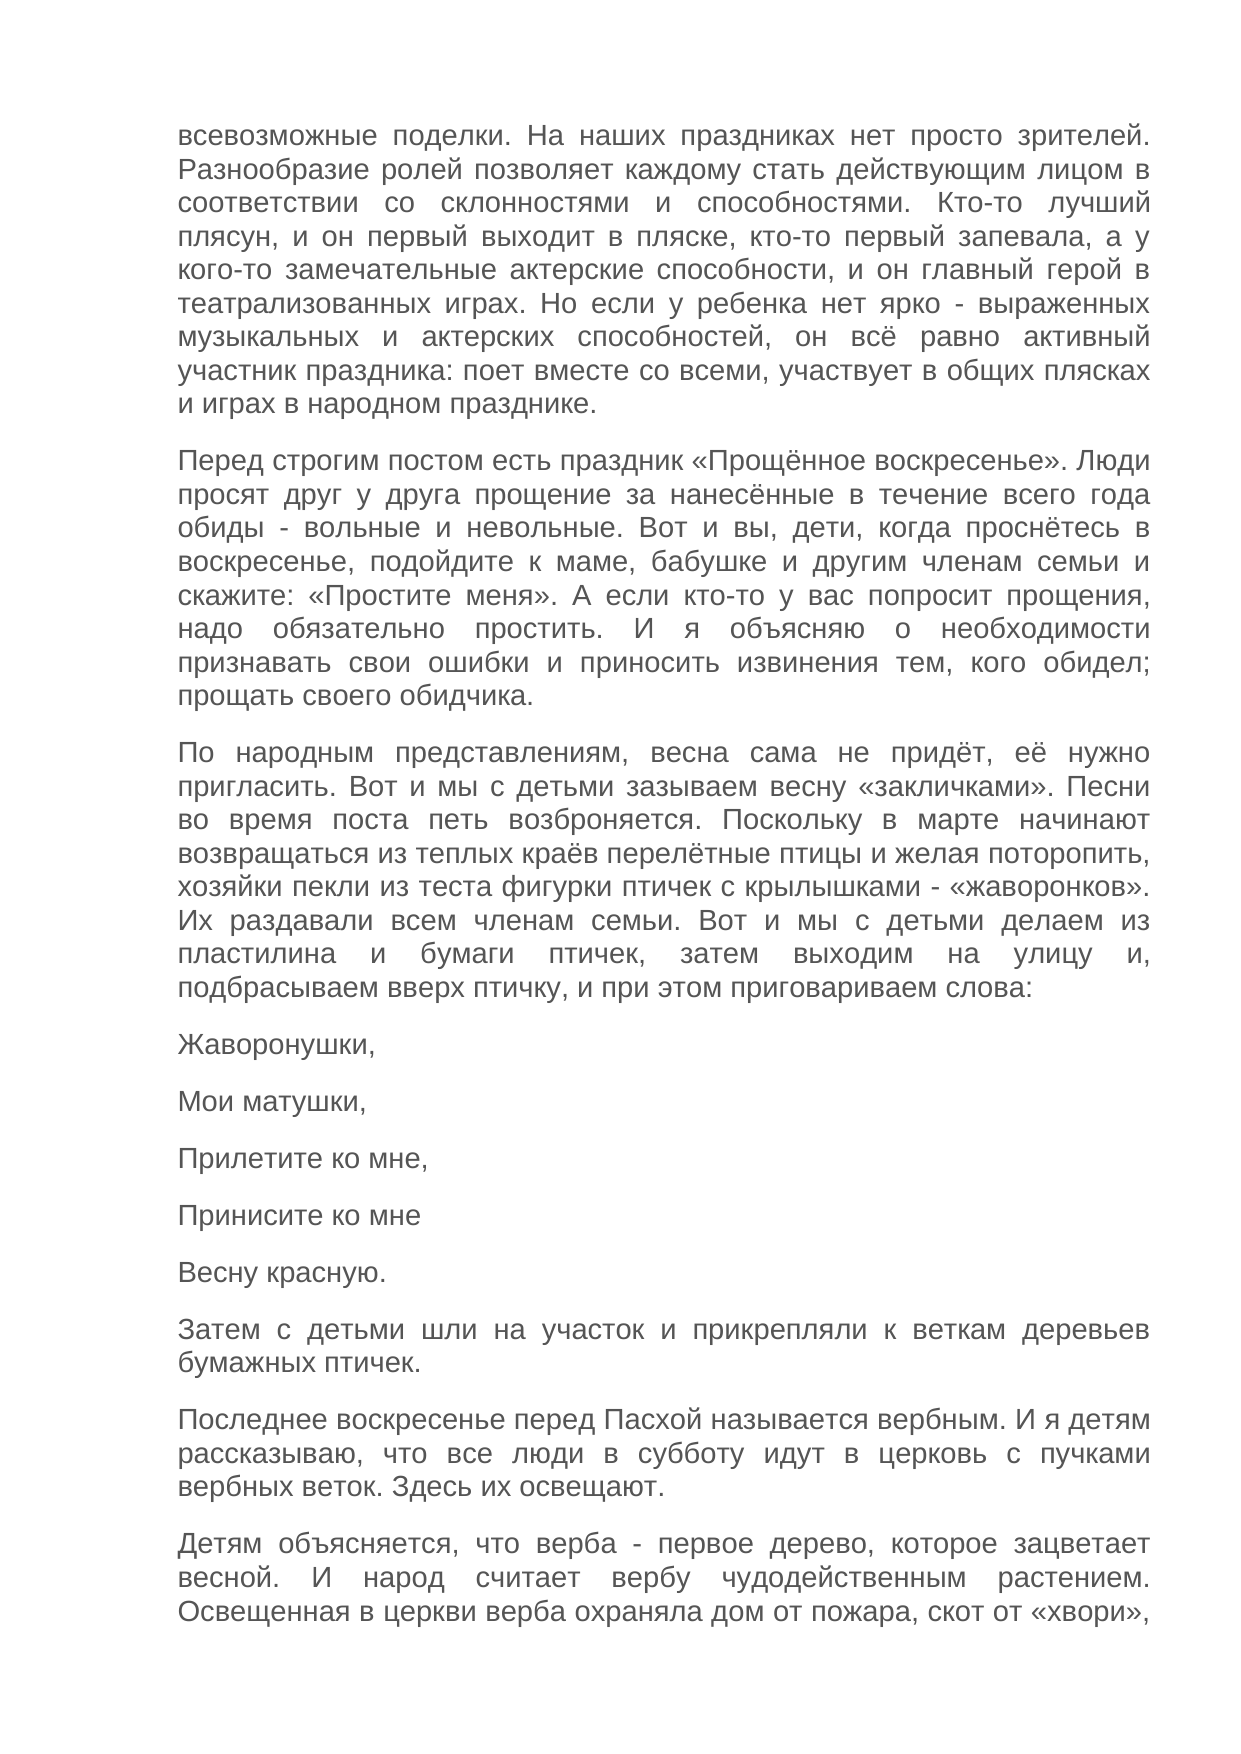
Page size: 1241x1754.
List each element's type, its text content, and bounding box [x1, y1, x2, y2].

text Жаворонушки, [177, 1027, 1152, 1061]
text Мои матушки, [177, 1084, 1152, 1117]
text Прилетите ко мне, [177, 1141, 1152, 1174]
text По народным представлениям, весна сама не придёт, её нужно пригласить. Вот и мы с детьми зазываем весну «закличками». Песни во время поста петь возброняется. Поскольку в марте начинают возвращаться из теплых краёв перелётные птицы и желая поторопить, хозяйки пекли из теста фигурки птичек с крылышками - «жаворонков». Их раздавали всем членам семьи. Вот и мы с детьми делаем из пластилина и бумаги птичек, затем выходим на улицу и, подбрасываем вверх птичку, и при этом приговариваем слова: [177, 735, 1152, 1003]
text Последнее воскресенье перед Пасхой называется вербным. И я детям рассказываю, что все люди в субботу идут в церковь с пучками вербных веток. Здесь их освещают. [177, 1402, 1152, 1503]
text Затем с детьми шли на участок и прикрепляли к веткам деревьев бумажных птичек. [177, 1312, 1152, 1379]
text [177, 118, 1152, 420]
text Принисите ко мне [177, 1198, 1152, 1231]
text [177, 1526, 1152, 1627]
text Перед строгим постом есть праздник «Прощённое воскресенье». Люди просят друг у друга прощение за нанесённые в течение всего года обиды - вольные и невольные. Вот и вы, дети, когда проснётесь в воскресенье, подойдите к маме, бабушке и другим членам семьи и скажите: «Простите меня». А если кто-то у вас попросит прощения, надо обязательно простить. И я объясняю о необходимости признавать свои ошибки и приносить извинения тем, кого обидел; прощать своего обидчика. [177, 443, 1152, 712]
text Весну красную. [177, 1255, 1152, 1288]
